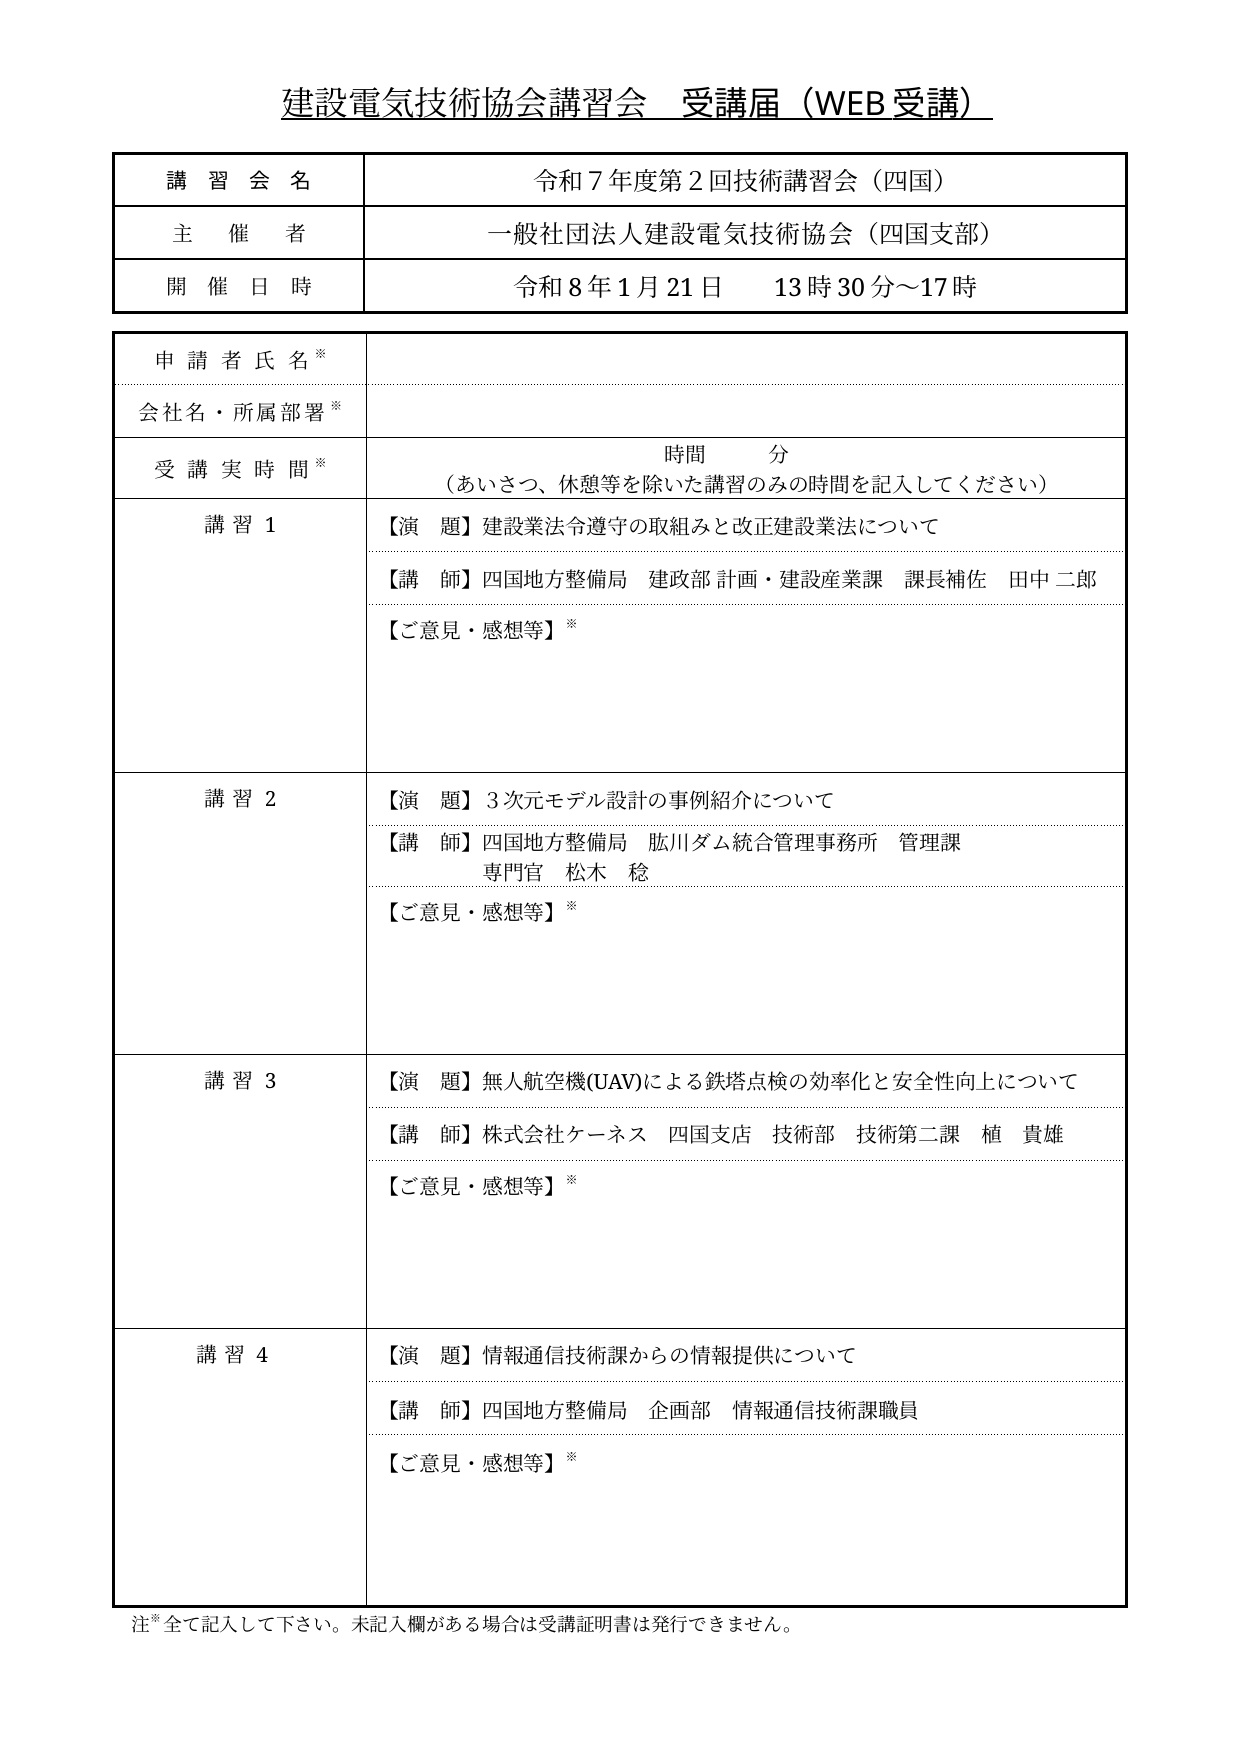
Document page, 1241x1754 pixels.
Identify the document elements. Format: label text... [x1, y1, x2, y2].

table_header 講習会名 [115, 155, 363, 205]
table_cell 主催者 [115, 207, 363, 258]
table_cell 【演 題】３次元モデル設計の事例紹介について [367, 773, 1125, 825]
table_header [367, 334, 1125, 384]
table_cell 講習2 [115, 773, 366, 1054]
table_cell 【ご意見・感想等】※ [367, 1160, 1125, 1328]
table_cell 【ご意見・感想等】※ [367, 886, 1125, 1054]
table_cell 【講 師】四国地方整備局 建政部 計画・建設産業課 課長補佐 田中 二郎 [367, 551, 1125, 604]
text 建設電気技術協会講習会 受講届（WEB受講） [112, 89, 1128, 122]
table_cell 【ご意見・感想等】※ [367, 604, 1125, 772]
text 注※ 全て記入して下さい。未記入欄がある場合は受講証明書は発行できません。 [112, 1608, 1128, 1637]
table_cell 【演 題】無人航空機(UAV)による鉄塔点検の効率化と安全性向上について [367, 1055, 1125, 1107]
table_cell 【演 題】建設業法令遵守の取組みと改正建設業法について [367, 499, 1125, 551]
table_cell 講習1 [115, 499, 366, 772]
table_cell [367, 384, 1125, 437]
table_cell 時間 分 （あいさつ、休憩等を除いた講習のみの時間を記入してください） [367, 438, 1125, 498]
table_cell 開催日時 [115, 260, 363, 311]
table_header 令和７年度第２回技術講習会（四国） [365, 155, 1125, 205]
table_cell 【演 題】情報通信技術課からの情報提供について [367, 1329, 1125, 1381]
table_cell 一般社団法人建設電気技術協会（四国支部） [365, 207, 1125, 258]
table_cell 講習3 [115, 1055, 366, 1328]
table_cell 講習4 [115, 1329, 366, 1605]
table_cell 【ご意見・感想等】※ [367, 1434, 1125, 1605]
table_cell 【講 師】四国地方整備局 肱川ダム統合管理事務所 管理課 専門官 松木 稔 [367, 825, 1125, 886]
table_cell 令和8年1月21日 13時30分～17時 [365, 260, 1125, 311]
table_cell 受講実時間 ※ [115, 438, 366, 498]
table_header 申請者氏名 ※ [115, 334, 366, 384]
table_cell 会社名・所属部署 ※ [115, 384, 366, 437]
table_cell 【講 師】株式会社ケーネス 四国支店 技術部 技術第二課 植 貴雄 [367, 1107, 1125, 1160]
table_cell 【講 師】四国地方整備局 企画部 情報通信技術課職員 [367, 1381, 1125, 1434]
